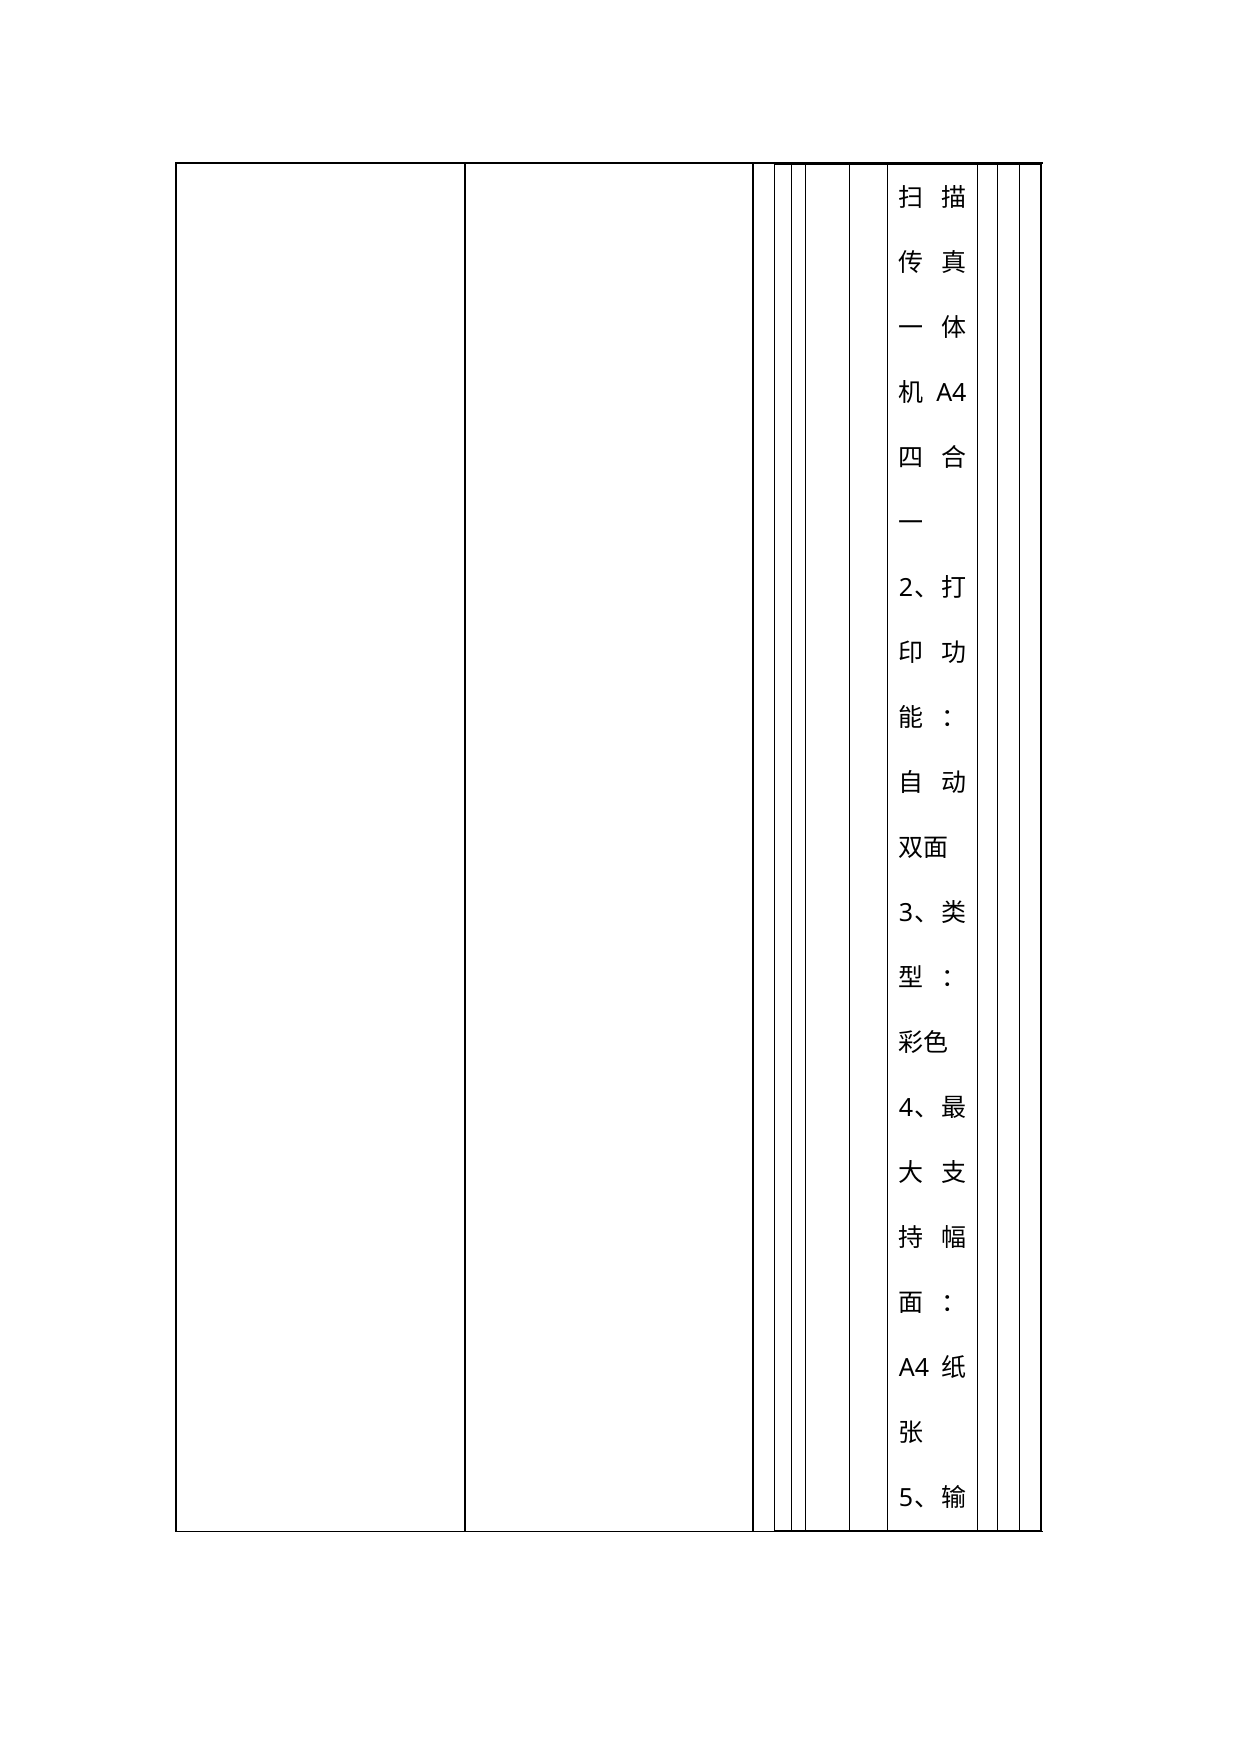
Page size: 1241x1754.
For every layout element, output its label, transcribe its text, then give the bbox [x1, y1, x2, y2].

table_cell [806, 165, 849, 1530]
table_cell [1020, 165, 1040, 1530]
table_cell [888, 165, 977, 1530]
table_cell [998, 165, 1019, 1530]
table_cell [754, 164, 774, 1531]
table_cell [792, 165, 805, 1530]
table_cell 1 [466, 164, 752, 1531]
table_cell [850, 165, 887, 1530]
table_cell [775, 165, 791, 1530]
table_cell [978, 165, 997, 1530]
table_cell [177, 164, 464, 1531]
